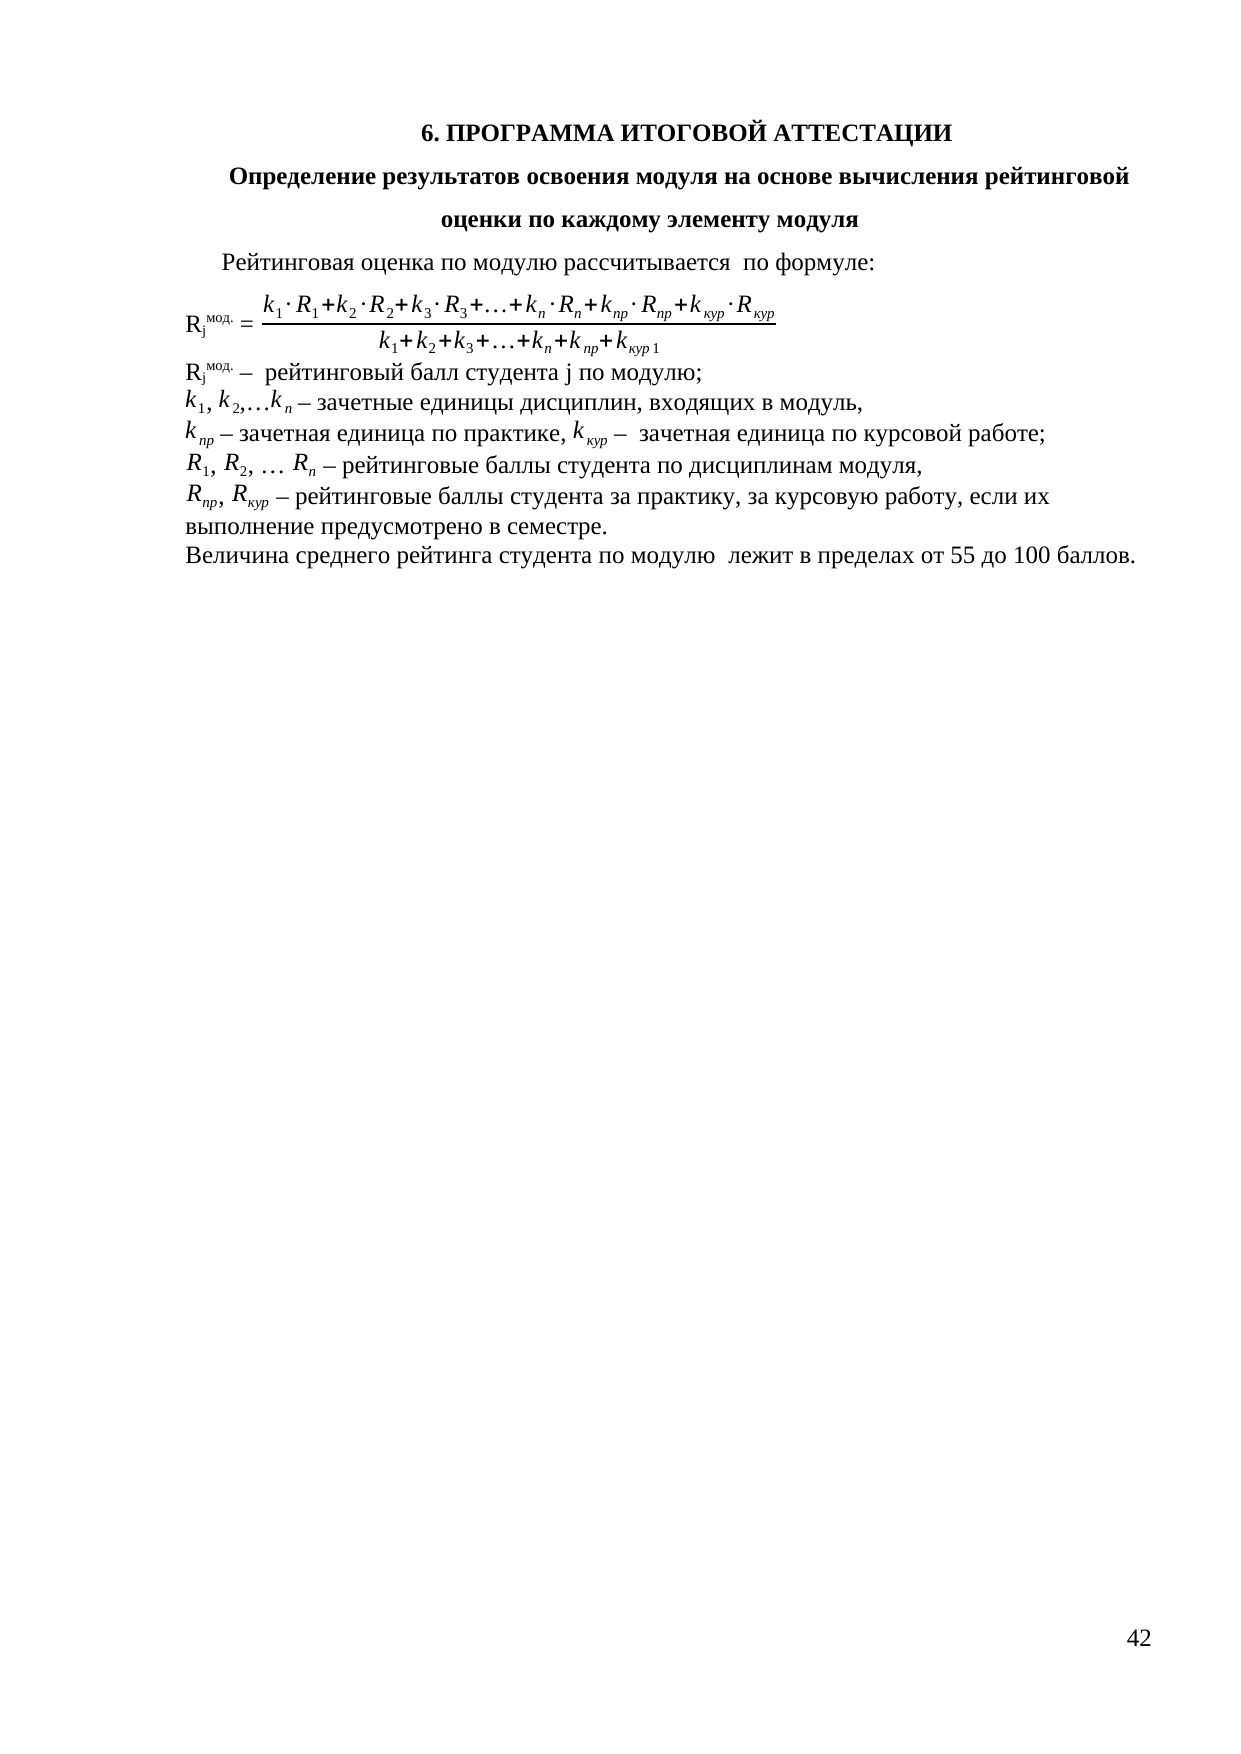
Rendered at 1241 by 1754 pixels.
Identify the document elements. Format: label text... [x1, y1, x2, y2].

text , , … – рейтинговые баллы студента по дисциплинам модуля, [185, 448, 1152, 480]
text Определение результатов освоения модуля на основе вычисления рейтинговой оценки по каждому элементу модуля [148, 161, 1152, 233]
text 6. ПРОГРАММА ИТОГОВОЙ АТТЕСТАЦИИ [148, 118, 1152, 147]
text – зачетная единица по практике, – зачетная единица по курсовой работе; [185, 417, 1152, 448]
text Rjмод. = [185, 291, 1152, 357]
text , – рейтинговые баллы студента за практику, за курсовую работу, если их выполнение предусмотрено в семестре. [185, 480, 1152, 540]
text Рейтинговая оценка по модулю рассчитывается по формуле: [148, 247, 1152, 276]
text Величина среднего рейтинга студента по модулю лежит в пределах от 55 до 100 баллов. [185, 540, 1152, 569]
text Rjмод. – рейтинговый балл студента j по модулю; [185, 357, 1152, 386]
text , ,… – зачетные единицы дисциплин, входящих в модуль, [185, 386, 1152, 417]
